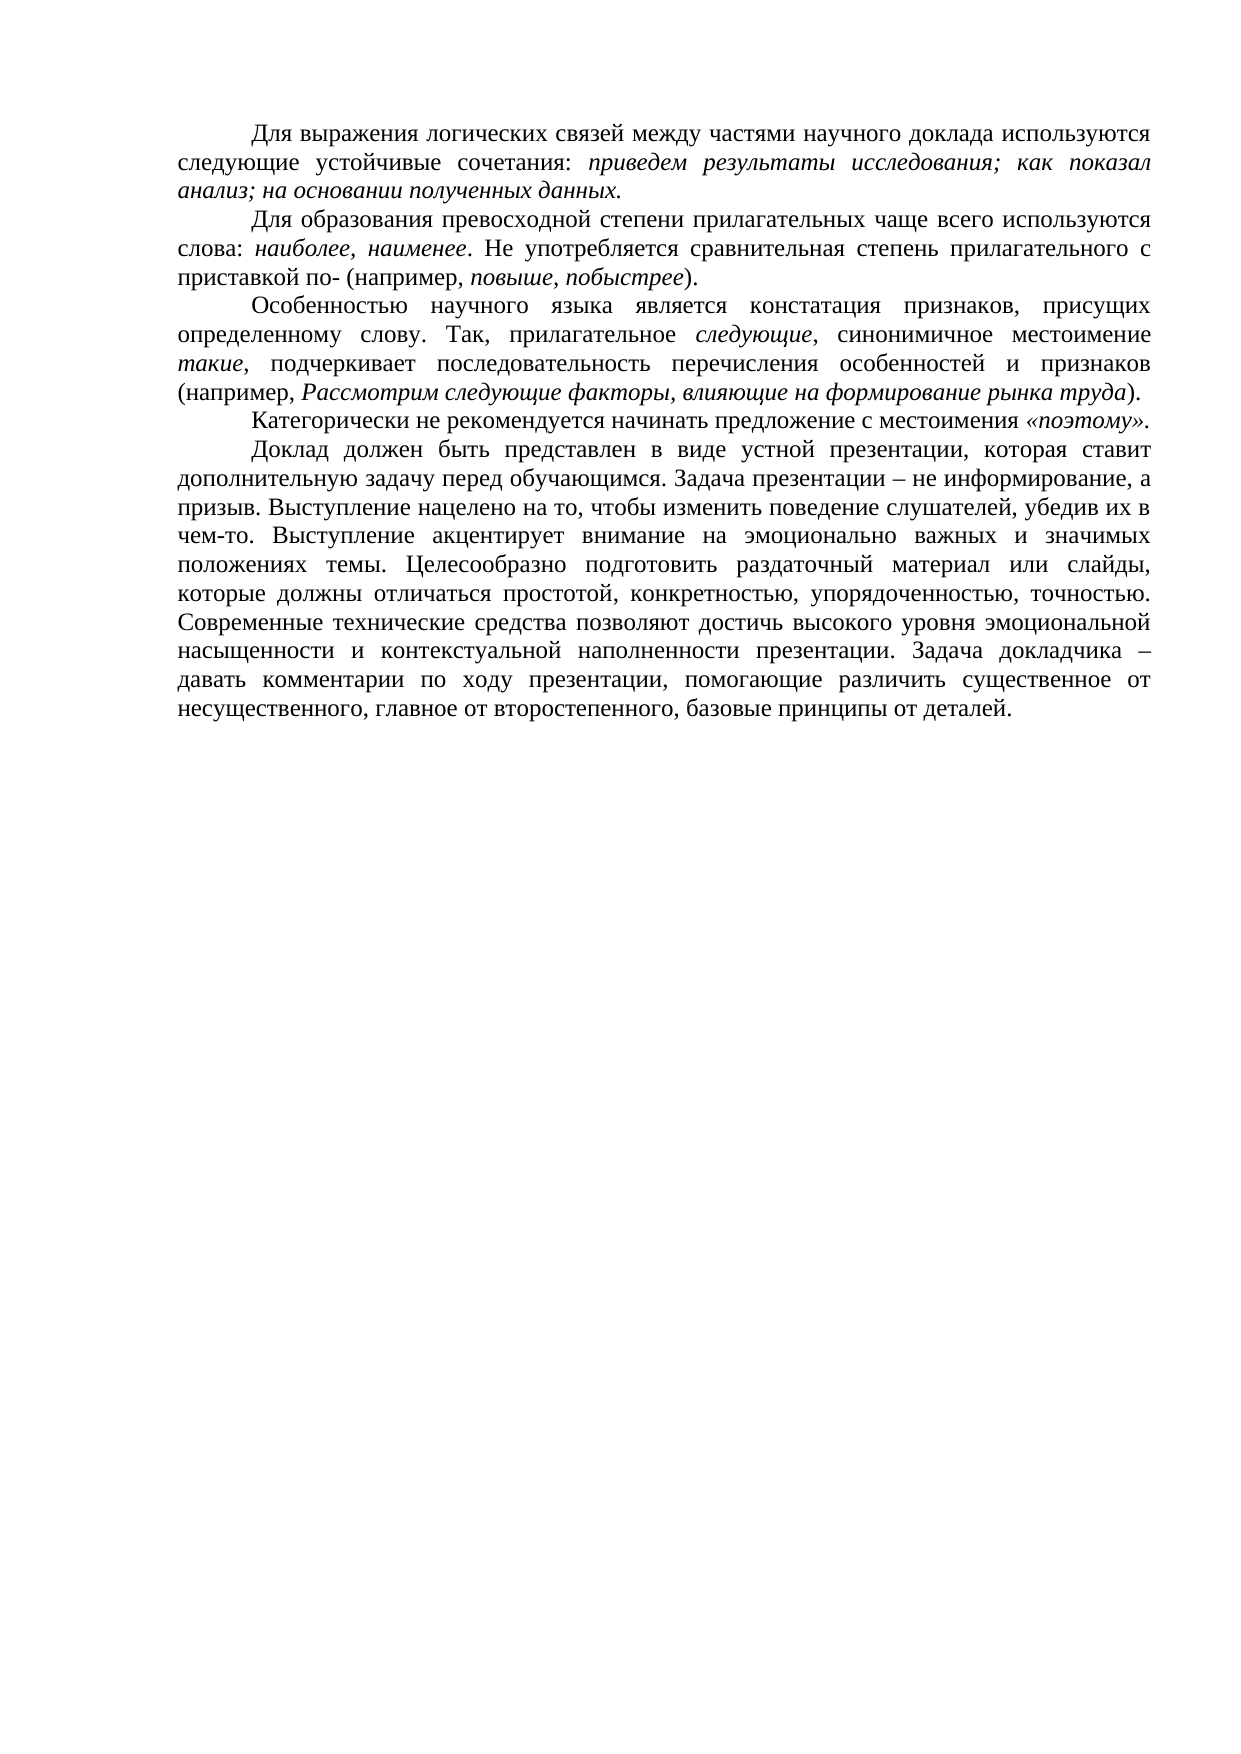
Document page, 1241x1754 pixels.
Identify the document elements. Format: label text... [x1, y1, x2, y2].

text Категорически не рекомендуется начинать предложение с местоимения «поэтому». [177, 406, 1152, 434]
text Для образования превосходной степени прилагательных чаще всего используются слова: наиболее, наименее. Не употребляется сравнительная степень прилагательного с приставкой по- (например, повыше, побыстрее). [177, 204, 1152, 291]
text Доклад должен быть представлен в виде устной презентации, которая ставит дополнительную задачу перед обучающимся. Задача презентации – не информирование, а призыв. Выступление нацелено на то, чтобы изменить поведение слушателей, убедив их в чем-то. Выступление акцентирует внимание на эмоционально важных и значимых положениях темы. Целесообразно подготовить раздаточный материал или слайды, которые должны отличаться простотой, конкретностью, упорядоченностью, точностью. Современные технические средства позволяют достичь высокого уровня эмоциональной насыщенности и контекстуальной наполненности презентации. Задача докладчика – давать комментарии по ходу презентации, помогающие различить существенное от несущественного, главное от второстепенного, базовые принципы от деталей. [177, 434, 1152, 722]
text Для выражения логических связей между частями научного доклада используются следующие устойчивые сочетания: приведем результаты исследования; как показал анализ; на основании полученных данных. [177, 118, 1152, 204]
text Особенностью научного языка является констатация признаков, присущих определенному слову. Так, прилагательное следующие, синонимичное местоимение такие, подчеркивает последовательность перечисления особенностей и признаков (например, Рассмотрим следующие факторы, влияющие на формирование рынка труда). [177, 291, 1152, 406]
